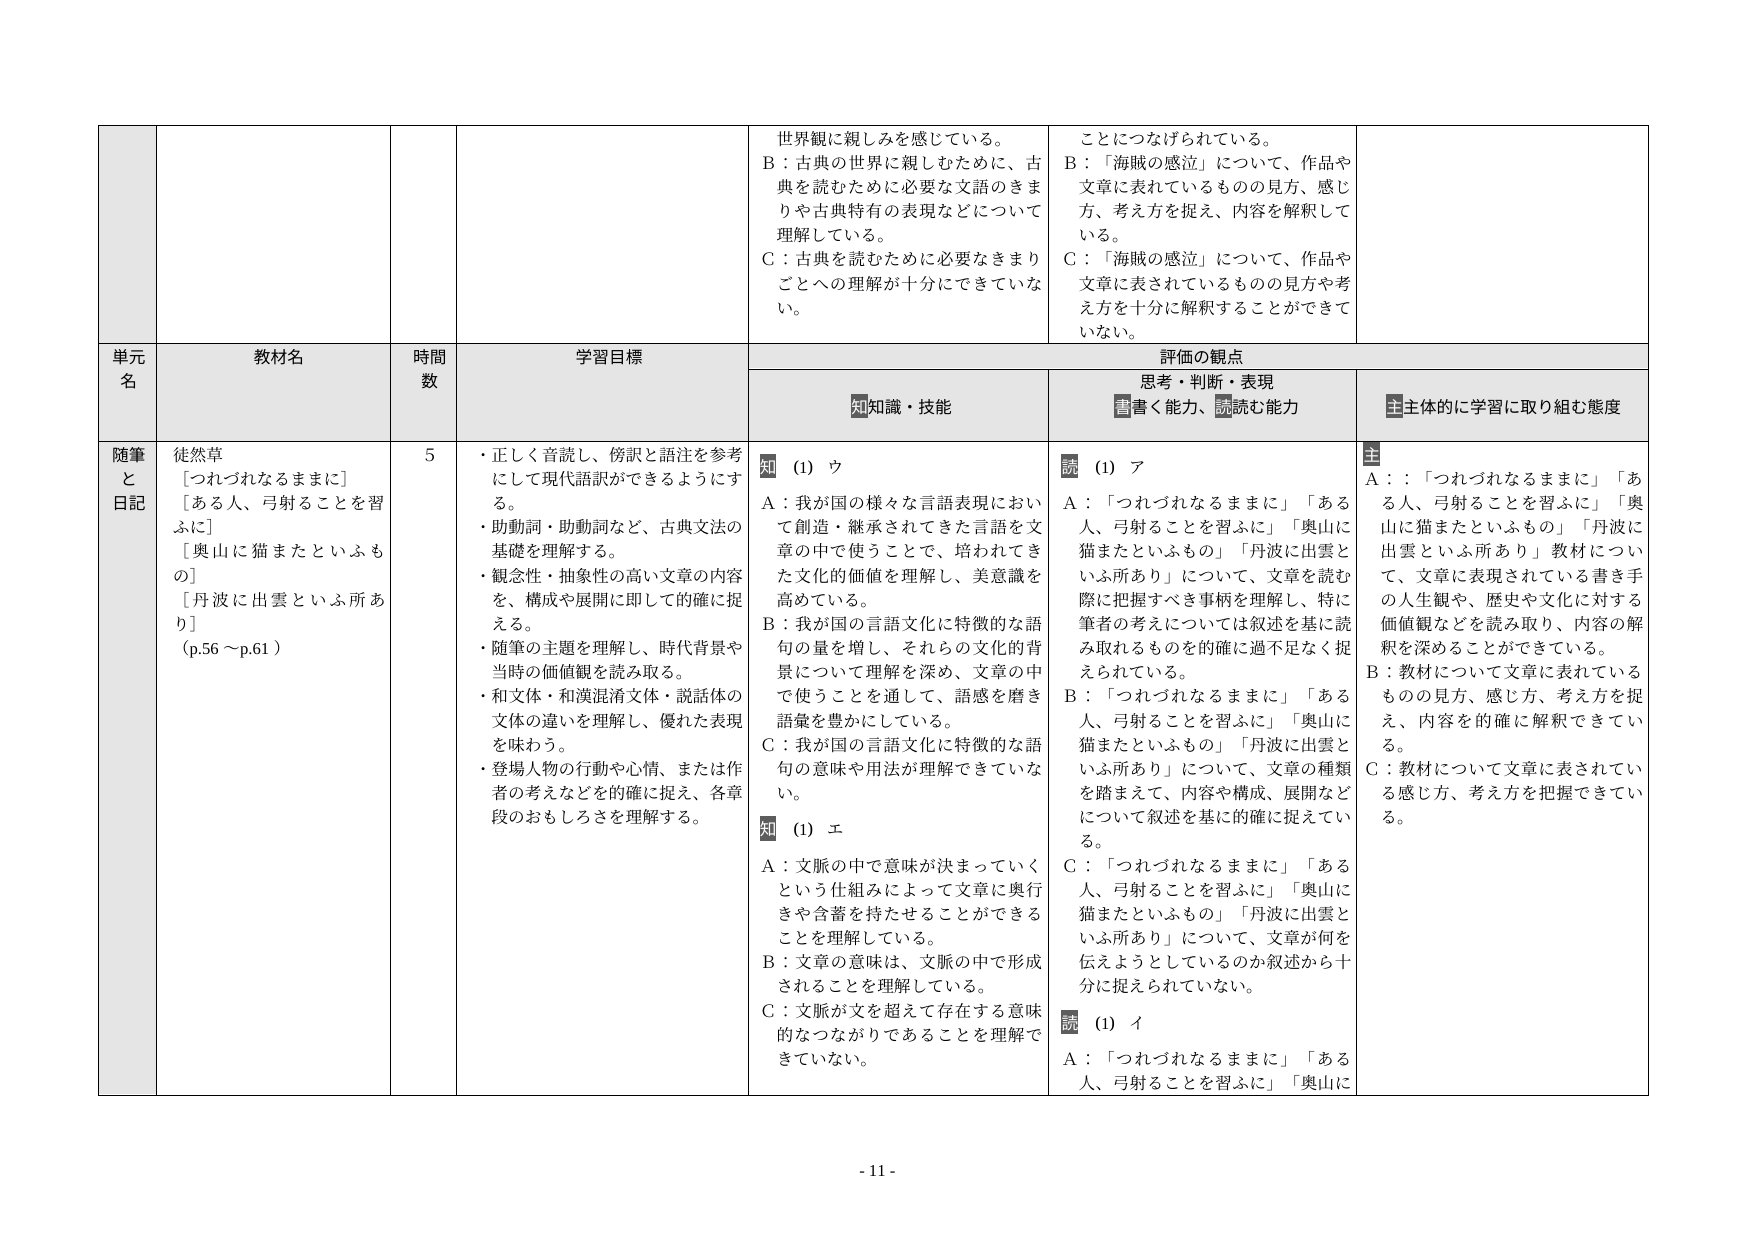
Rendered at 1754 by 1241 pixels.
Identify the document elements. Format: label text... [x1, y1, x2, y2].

table_cell ５ [391, 442, 456, 1094]
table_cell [457, 442, 748, 1094]
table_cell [157, 126, 390, 343]
table_cell 評価の観点 [749, 344, 1648, 368]
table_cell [749, 126, 1048, 343]
table_cell 知知識・技能 [749, 370, 1048, 441]
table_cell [1357, 442, 1648, 1094]
table_cell 主主体的に学習に取り組む態度 [1357, 370, 1648, 441]
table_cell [749, 442, 1048, 1094]
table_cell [157, 442, 390, 1094]
table_cell 時間数 [391, 344, 456, 441]
table_cell 学習目標 [457, 344, 748, 441]
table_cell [1357, 126, 1648, 343]
table_cell 随筆と 日記 [99, 442, 156, 1094]
table_cell 単元名 [99, 344, 156, 441]
table_cell 思考・判断・表現 書書く能力、読読む能力 [1049, 370, 1356, 441]
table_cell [1049, 442, 1356, 1094]
table_cell 教材名 [157, 344, 390, 441]
table_cell １ [391, 126, 456, 343]
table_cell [1049, 126, 1356, 343]
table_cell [457, 126, 748, 343]
